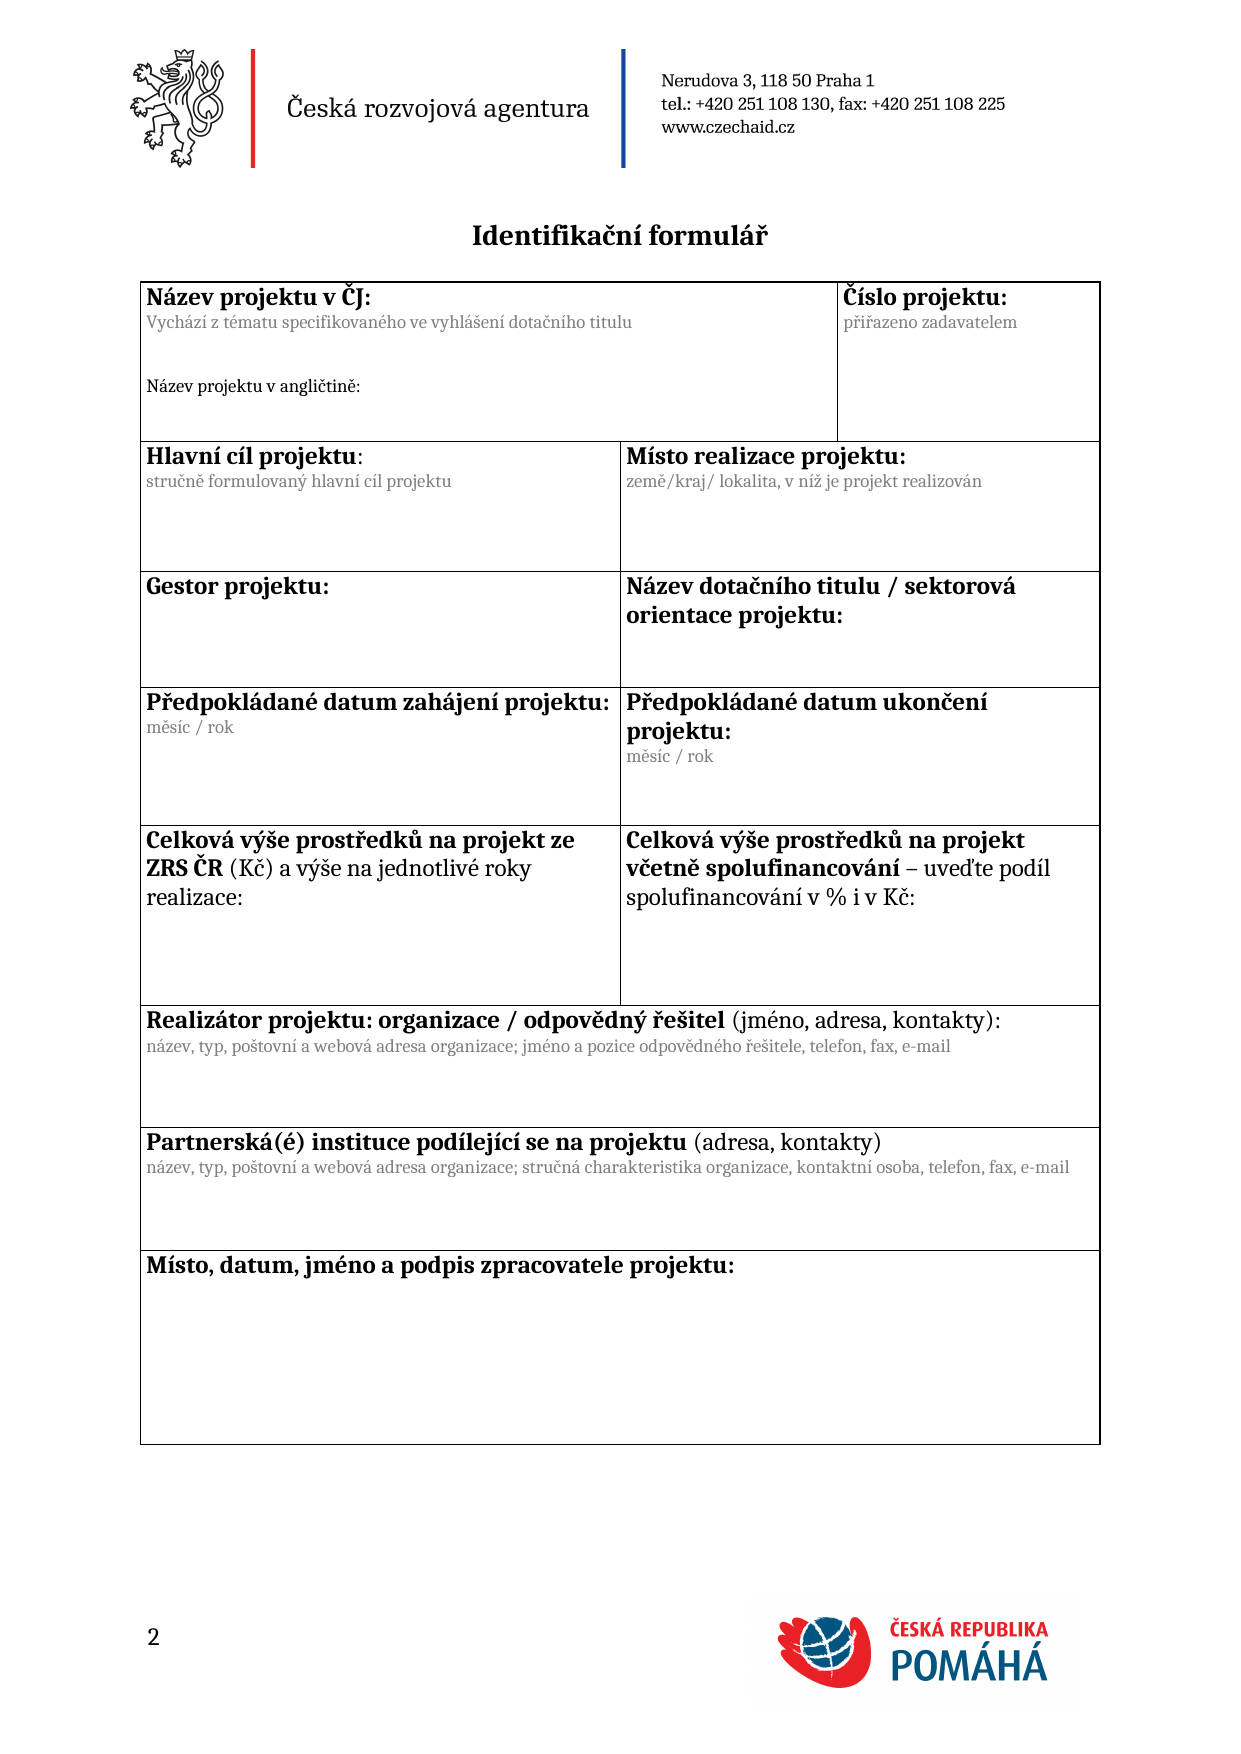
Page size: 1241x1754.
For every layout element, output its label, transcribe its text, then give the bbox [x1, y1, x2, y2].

table_cell Hlavní cíl projektu: stručně formulovaný hlavní cíl projektu [141, 442, 620, 571]
picture [59, 0, 1241, 190]
table_cell Celková výše prostředků na projekt včetně spolufinancování – uveďte podíl spolufinancování v % i v Kč: [621, 826, 1099, 1005]
table_cell Předpokládané datum zahájení projektu: měsíc / rok [141, 688, 620, 824]
table_cell Realizátor projektu: organizace / odpovědný řešitel (jméno, adresa, kontakty): název, typ, poštovní a webová adresa organizace; jméno a pozice odpovědného řešitele, telefon, fax, e-mail [141, 1006, 1099, 1127]
text Identifikační formulář [148, 219, 1093, 253]
table_cell Místo realizace projektu: země/kraj/ lokalita, v níž je projekt realizován [621, 442, 1099, 571]
table_cell Gestor projektu: [141, 572, 620, 687]
table_cell Celková výše prostředků na projekt ze ZRS ČR (Kč) a výše na jednotlivé roky realizace: [141, 826, 620, 1005]
table_cell Partnerská(é) instituce podílející se na projektu (adresa, kontakty) název, typ, poštovní a webová adresa organizace; stručná charakteristika organizace, kontaktní osoba, telefon, fax, e-mail [141, 1128, 1099, 1250]
table_header Název projektu v ČJ: Vychází z tématu specifikovaného ve vyhlášení dotačního titulu Název projektu v angličtině: [141, 283, 837, 441]
table_header Číslo projektu: přiřazeno zadavatelem [838, 283, 1099, 441]
table_cell Název dotačního titulu / sektorová orientace projektu: [621, 572, 1099, 687]
table_cell Místo, datum, jméno a podpis zpracovatele projektu: [141, 1251, 1099, 1443]
table_cell Předpokládané datum ukončení projektu: měsíc / rok [621, 688, 1099, 824]
picture [748, 1592, 1078, 1710]
